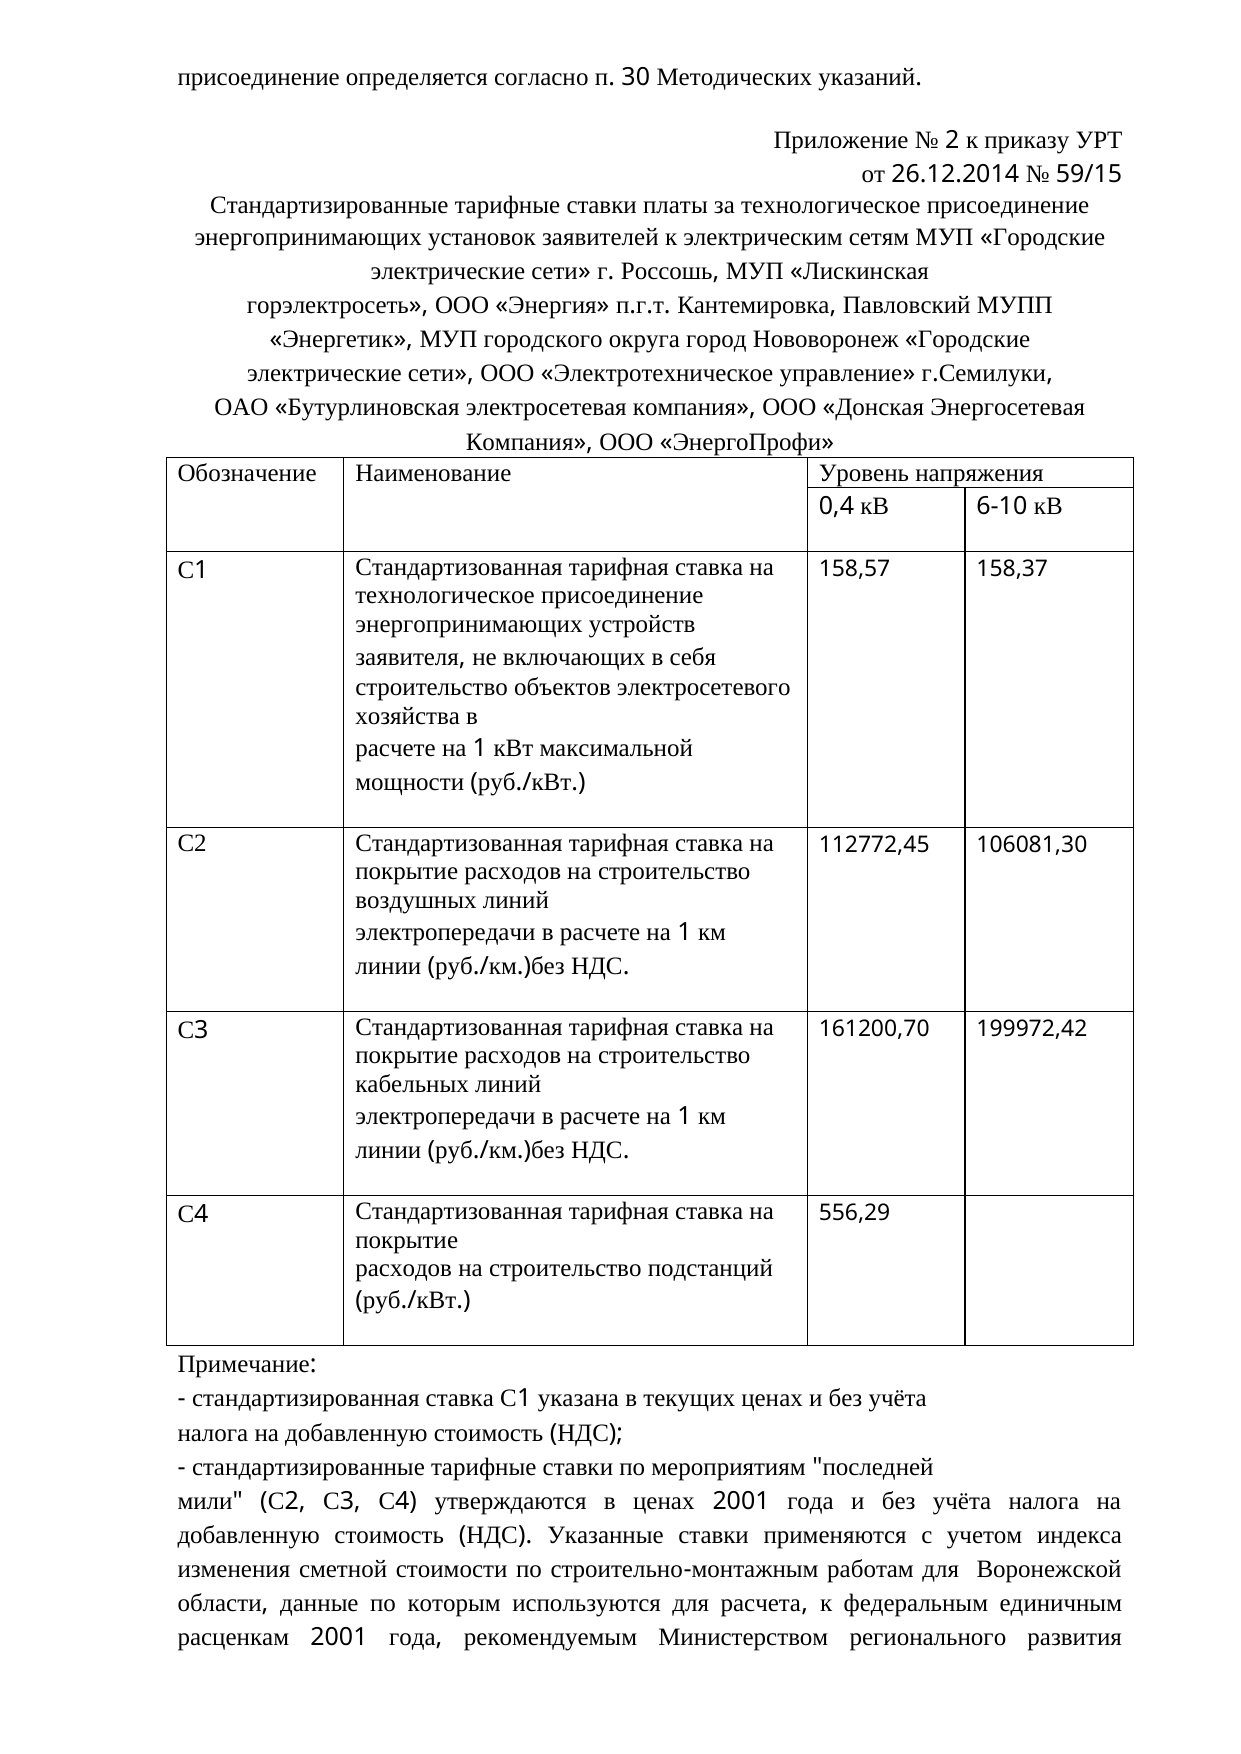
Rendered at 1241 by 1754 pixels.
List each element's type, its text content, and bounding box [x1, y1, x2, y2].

table_header Обозначение [167, 458, 343, 551]
text присоединение определяется согласно п. 30 Методических указаний. [177, 59, 1122, 93]
text - стандартизированные тарифные ставки по мероприятиям "последней [177, 1448, 1122, 1482]
table_cell 158,57 [808, 552, 964, 827]
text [177, 1482, 1122, 1653]
table_header Уровень напряжения [808, 458, 1133, 487]
table_cell 158,37 [966, 552, 1133, 827]
text Приложение № 2 к приказу УРТ [177, 122, 1122, 156]
table_cell Стандартизованная тарифная ставка на покрытие расходов на строительство воздушных линий электропередачи в расчете на 1 км линии (руб./км.)без НДС. [344, 828, 807, 1011]
table_cell Стандартизованная тарифная ставка на технологическое присоединение энергопринимающих устройств заявителя, не включающих в себя строительство объектов электросетевого хозяйства в расчете на 1 кВт максимальной мощности (руб./кВт.) [344, 552, 807, 827]
table_cell 556,29 [808, 1196, 964, 1345]
table_cell 199972,42 [966, 1012, 1133, 1195]
table_cell 106081,30 [966, 828, 1133, 1011]
table_cell С1 [167, 552, 343, 827]
text Примечание: [177, 1346, 1122, 1380]
table_header Наименование [344, 458, 807, 551]
table_cell С4 [167, 1196, 343, 1345]
text от 26.12.2014 № 59/15 [177, 156, 1122, 190]
text электрические сети», ООО «Электротехническое управление» г.Семилуки, [177, 355, 1122, 389]
table_cell 6-10 кВ [966, 488, 1133, 551]
table_cell Стандартизованная тарифная ставка на покрытие расходов на строительство подстанций (руб./кВт.) [344, 1196, 807, 1345]
table_cell 0,4 кВ [808, 488, 964, 551]
table_cell С3 [167, 1012, 343, 1195]
text Стандартизированные тарифные ставки платы за технологическое присоединение энергопринимающих установок заявителей к электрическим сетям МУП «Городские электрические сети» г. Россошь, МУП «Лискинская [177, 190, 1122, 287]
table_cell 161200,70 [808, 1012, 964, 1195]
table_cell Стандартизованная тарифная ставка на покрытие расходов на строительство кабельных линий электропередачи в расчете на 1 км линии (руб./км.)без НДС. [344, 1012, 807, 1195]
text налога на добавленную стоимость (НДС); [177, 1414, 1122, 1448]
table_cell С2 [167, 828, 343, 1011]
text - стандартизированная ставка С1 указана в текущих ценах и без учёта [177, 1380, 1122, 1414]
text горэлектросеть», ООО «Энергия» п.г.т. Кантемировка, Павловский МУПП [177, 287, 1122, 321]
text «Энергетик», МУП городского округа город Нововоронеж «Городские [177, 321, 1122, 355]
text ОАО «Бутурлиновская электросетевая компания», ООО «Донская Энергосетевая Компания», ООО «ЭнергоПрофи» [177, 389, 1122, 457]
table_cell 112772,45 [808, 828, 964, 1011]
table_cell [966, 1196, 1133, 1345]
